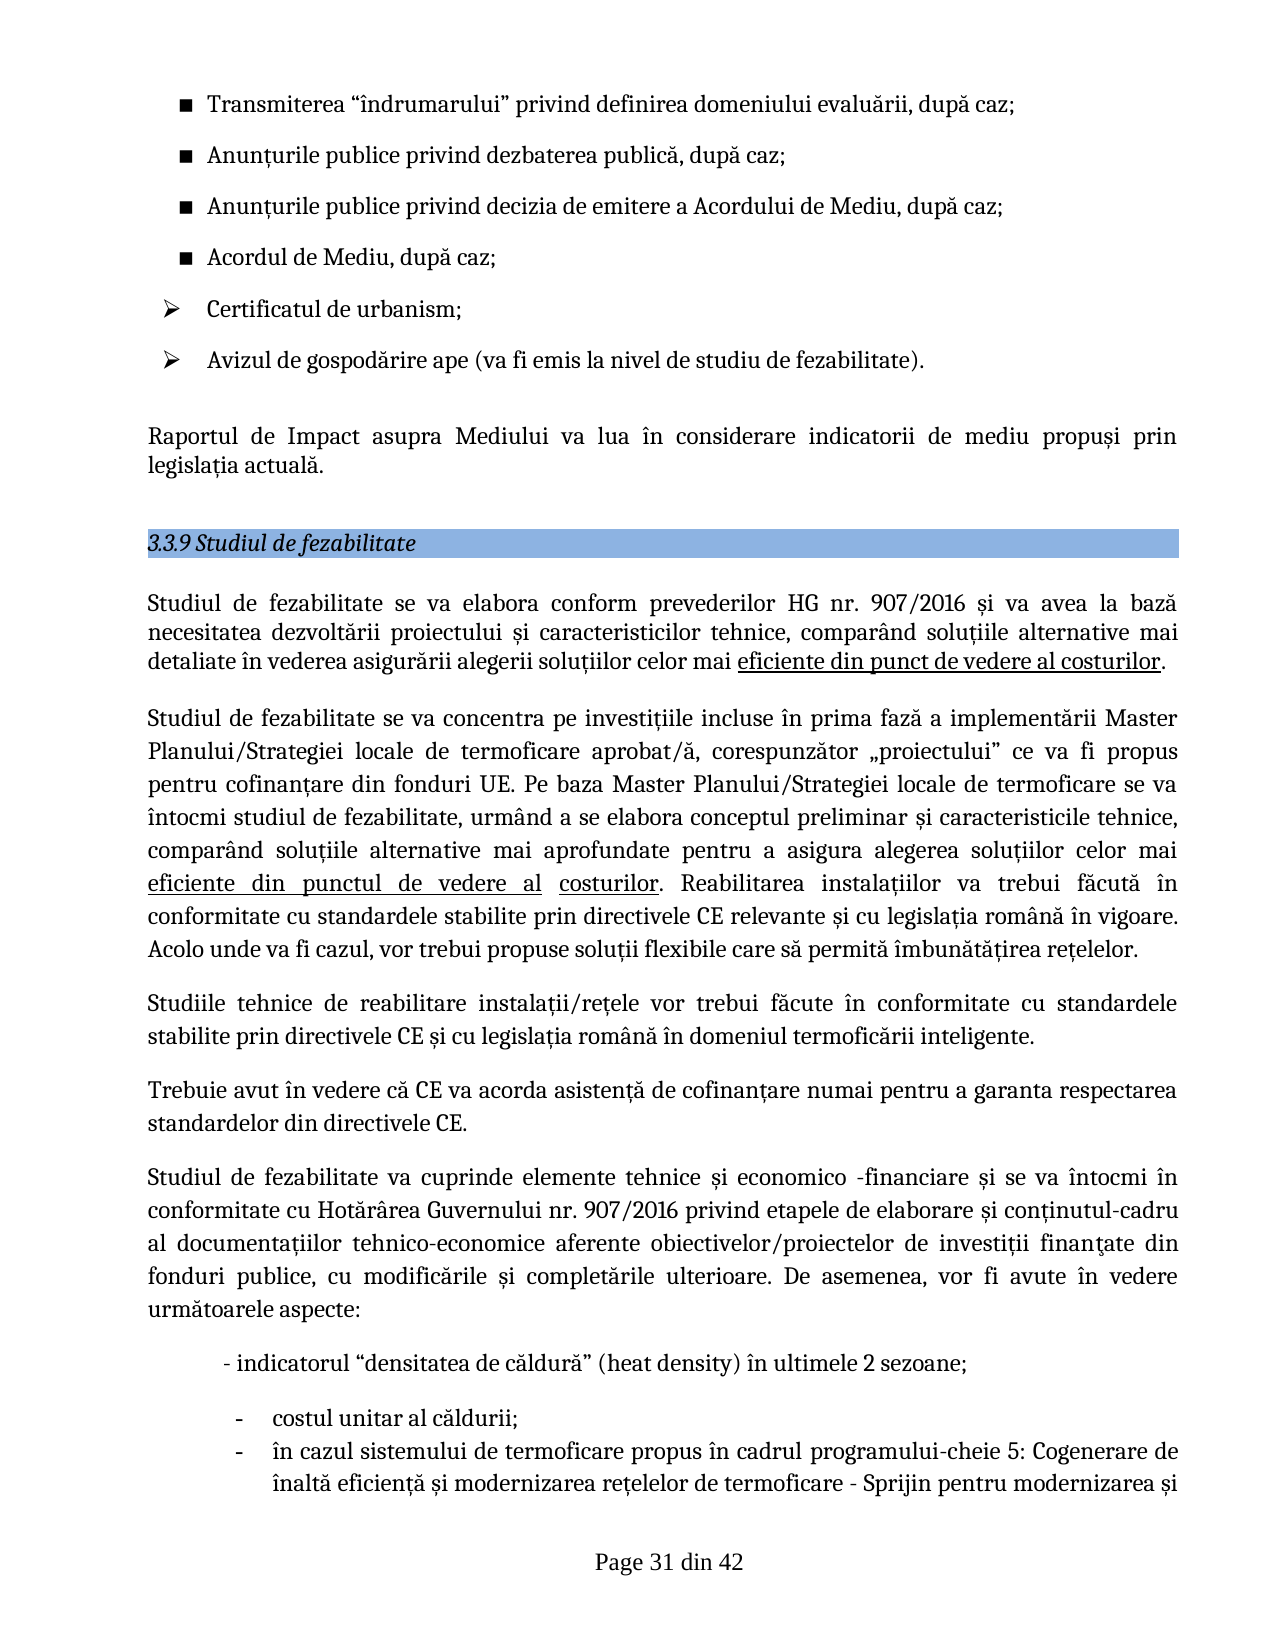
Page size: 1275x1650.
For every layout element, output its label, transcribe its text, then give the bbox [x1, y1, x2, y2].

text Trebuie avut în vedere că CE va acorda asistență de cofinanțare numai pentru a garanta respectarea standardelor din directivele CE. [148, 1076, 1179, 1138]
list Acordul de Mediu, după caz; [177, 229, 1179, 280]
text - indicatorul “densitatea de căldură” (heat density) în ultimele 2 sezoane; [148, 1349, 1179, 1378]
text Studiul de fezabilitate va cuprinde elemente tehnice şi economico -financiare şi se va întocmi în conformitate cu Hotărârea Guvernului nr. 907/2016 privind etapele de elaborare şi conținutul-cadru al documentațiilor tehnico-economice aferente obiectivelor/proiectelor de investiții finanţate din fonduri publice, cu modificările și completările ulterioare. De asemenea, vor fi avute în vedere următoarele aspecte: [148, 1163, 1179, 1324]
list Certificatul de urbanism; [162, 280, 1179, 331]
text Raportul de Impact asupra Mediului va lua în considerare indicatorii de mediu propuși prin legislația actuală. [148, 422, 1179, 479]
text Studiul de fezabilitate se va concentra pe investițiile incluse în prima fază a implementării Master Planului/Strategiei locale de termoficare aprobat/ă, corespunzător „proiectului” ce va fi propus pentru cofinanțare din fonduri UE. Pe baza Master Planului/Strategiei locale de termoficare se va întocmi studiul de fezabilitate, urmând a se elabora conceptul preliminar şi caracteristicile tehnice, comparând soluțiile alternative mai aprofundate pentru a asigura alegerea soluțiilor celor mai eficiente din punctul de vedere al costurilor. Reabilitarea instalațiilor va trebui făcută în conformitate cu standardele stabilite prin directivele CE relevante şi cu legislația română în vigoare. Acolo unde va fi cazul, vor trebui propuse soluții flexibile care să permită îmbunătățirea rețelelor. [148, 704, 1179, 964]
list Transmiterea “îndrumarului” privind definirea domeniului evaluării, după caz; [177, 75, 1179, 126]
text 3.3.9 Studiul de fezabilitate [148, 529, 1179, 558]
list Anunțurile publice privind decizia de emitere a Acordului de Mediu, după caz; [177, 177, 1179, 229]
list costul unitar al căldurii; [235, 1403, 1179, 1432]
list Avizul de gospodărire ape (va fi emis la nivel de studiu de fezabilitate). [162, 331, 1179, 382]
text Studiul de fezabilitate se va elabora conform prevederilor HG nr. 907/2016 și va avea la bază necesitatea dezvoltării proiectului şi caracteristicilor tehnice, comparând soluțiile alternative mai detaliate în vederea asigurării alegerii soluțiilor celor mai eficiente din punct de vedere al costurilor. [148, 589, 1179, 675]
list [235, 1436, 1179, 1497]
text Studiile tehnice de reabilitare instalații/rețele vor trebui făcute în conformitate cu standardele stabilite prin directivele CE şi cu legislația română în domeniul termoficării inteligente. [148, 989, 1179, 1051]
list Anunțurile publice privind dezbaterea publică, după caz; [177, 126, 1179, 177]
